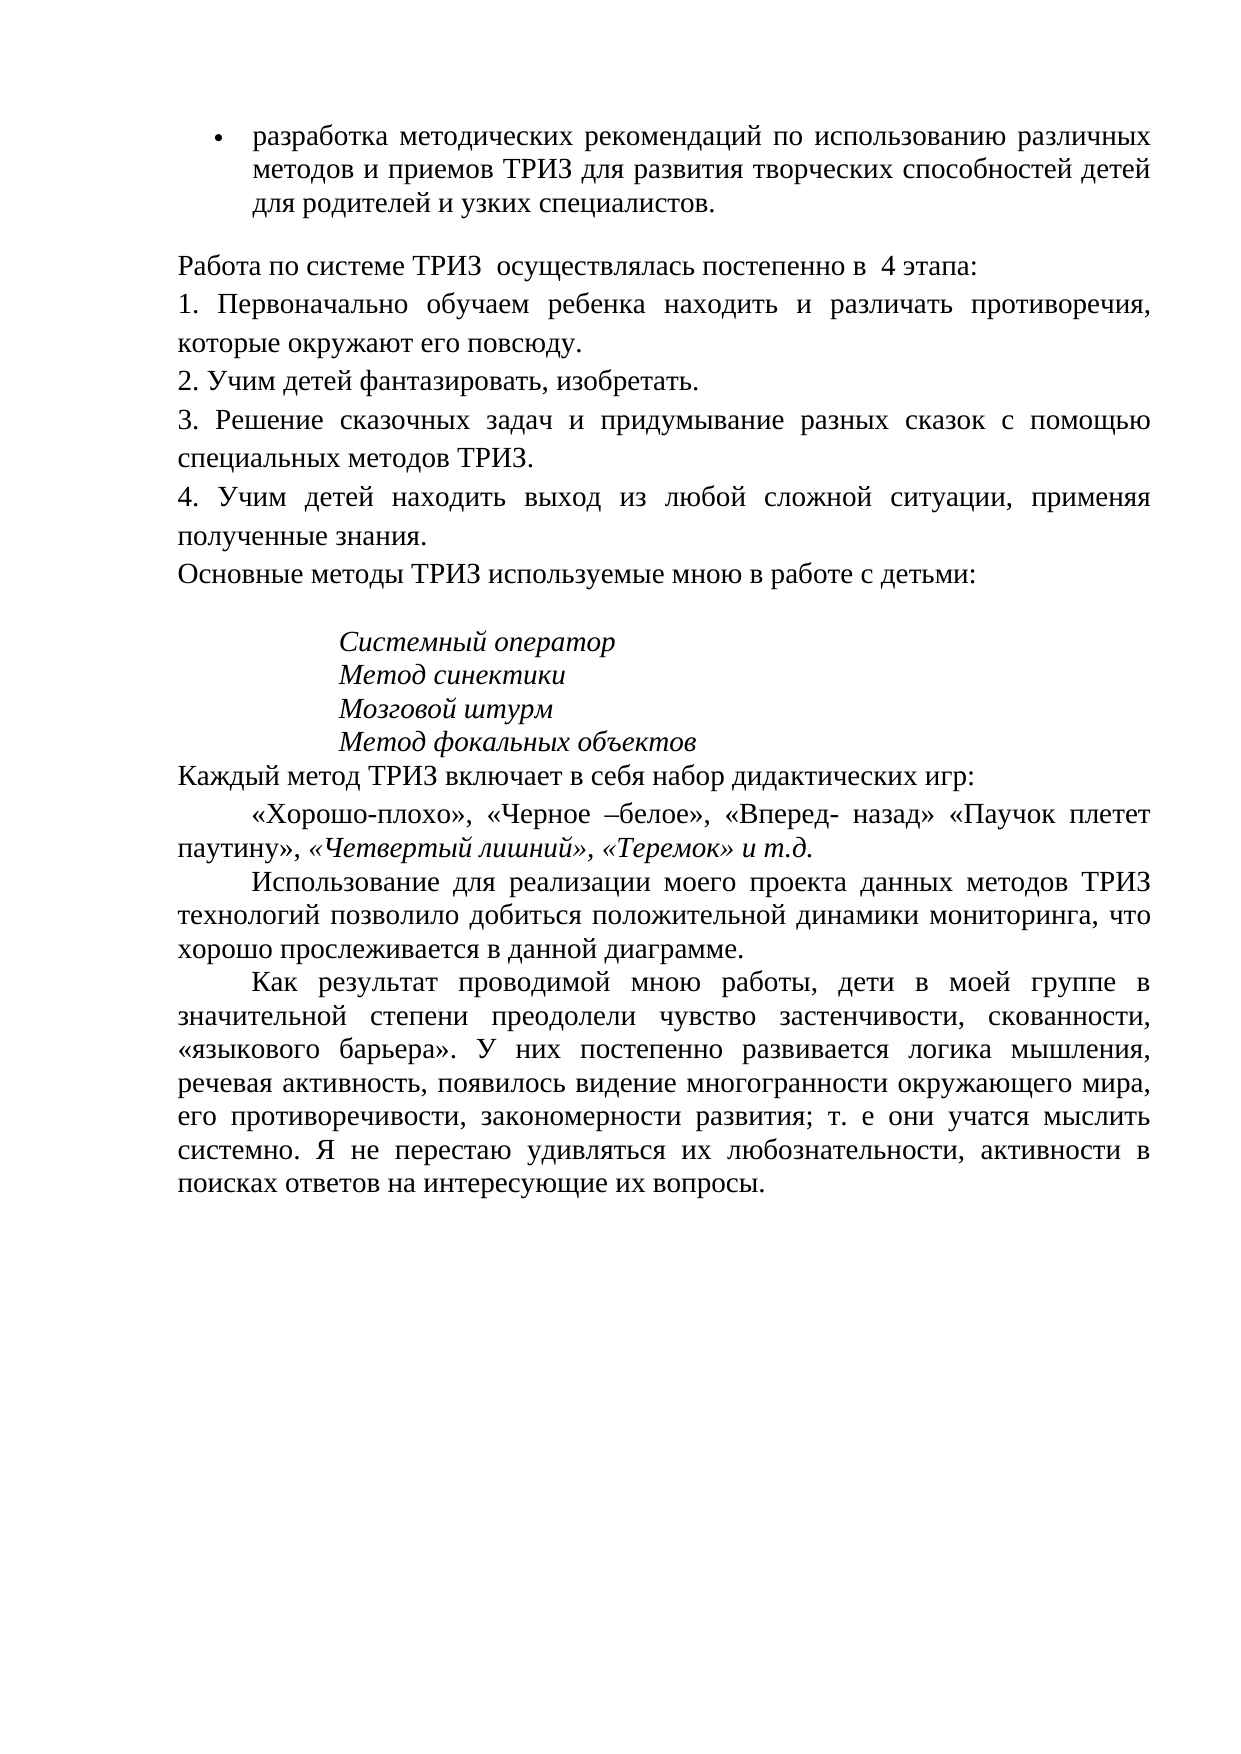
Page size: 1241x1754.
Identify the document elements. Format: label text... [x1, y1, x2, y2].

text 4. Учим детей находить выход из любой сложной ситуации, применяя полученные знания. [177, 479, 1152, 551]
text 2. Учим детей фантазировать, изобретать. [177, 363, 1152, 397]
text Основные методы ТРИЗ используемые мною в работе с детьми: [177, 556, 1152, 590]
text Как результат проводимой мною работы, дети в моей группе в значительной степени преодолели чувство застенчивости, скованности, «языкового барьера». У них постепенно развивается логика мышления, речевая активность, появилось видение многогранности окружающего мира, его противоречивости, закономерности развития; т. е они учатся мыслить системно. Я не перестаю удивляться их любознательности, активности в поисках ответов на интересующие их вопросы. [177, 964, 1152, 1199]
text Каждый метод ТРИЗ включает в себя набор дидактических игр: [177, 758, 1152, 792]
text 3. Решение сказочных задач и придумывание разных сказок с помощью специальных методов ТРИЗ. [177, 402, 1152, 474]
text Использование для реализации моего проекта данных методов ТРИЗ технологий позволило добиться положительной динамики мониторинга, что хорошо прослеживается в данной диаграмме. [177, 864, 1152, 964]
text Метод синектики [177, 657, 1152, 691]
text Системный оператор [177, 624, 1152, 657]
text 1. Первоначально обучаем ребенка находить и различать противоречия, которые окружают его повсюду. [177, 286, 1152, 358]
text Работа по системе ТРИЗ осуществлялась постепенно в 4 этапа: [177, 248, 1152, 281]
text Мозговой штурм [177, 691, 1152, 724]
list разработка методических рекомендаций по использованию различных методов и приемов ТРИЗ для развития творческих способностей детей для родителей и узких специалистов. [215, 118, 1152, 219]
text «Хорошо-плохо», «Черное –белое», «Вперед- назад» «Паучок плетет паутину», «Четвертый лишний», «Теремок» и т.д. [177, 797, 1152, 864]
text Метод фокальных объектов [177, 724, 1152, 758]
